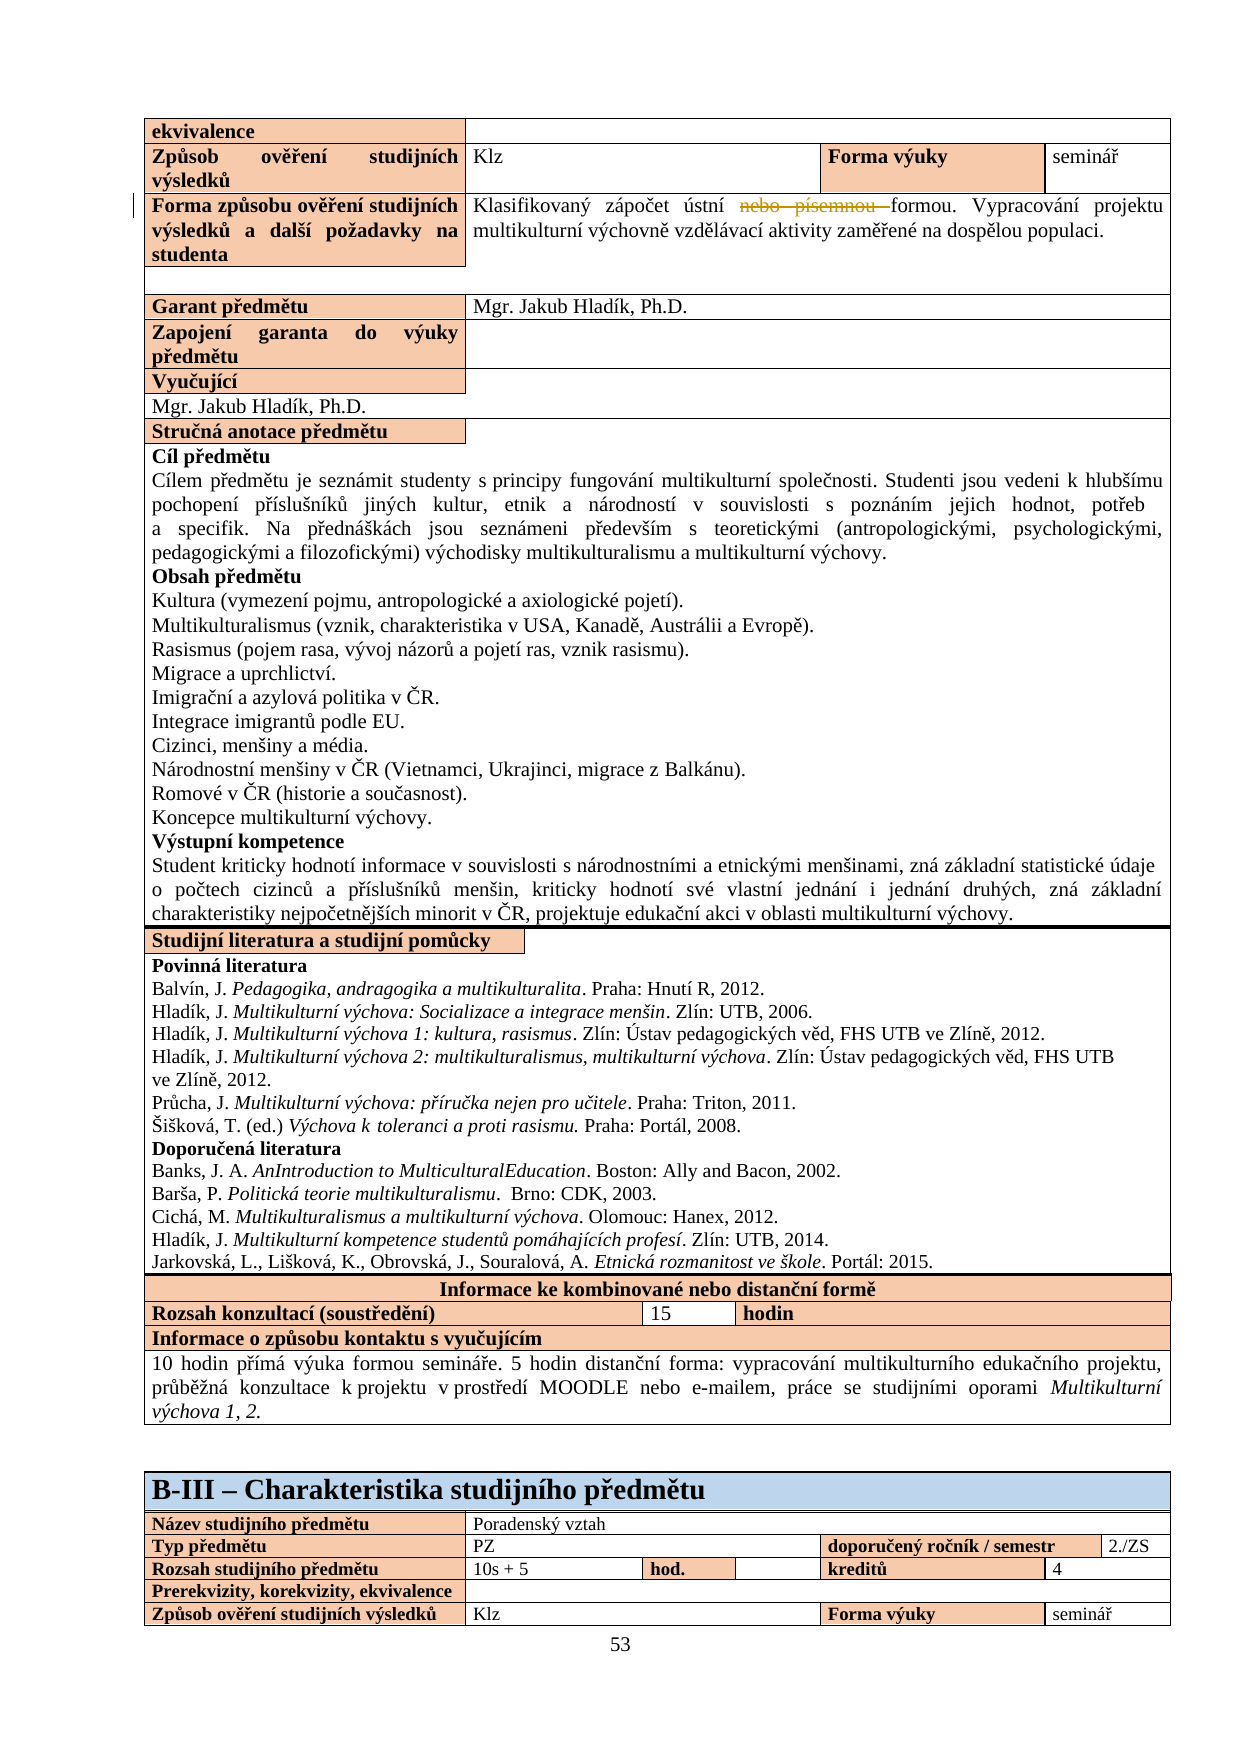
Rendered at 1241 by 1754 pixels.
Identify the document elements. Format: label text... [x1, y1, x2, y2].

table_cell Garant předmětu [145, 295, 465, 318]
table_cell [466, 119, 1170, 143]
table_cell hod. [643, 1558, 735, 1579]
table_cell Zapojení garanta do výuky předmětu [145, 320, 465, 368]
table_cell [525, 929, 1170, 953]
table_cell Typ předmětu [145, 1535, 465, 1557]
table_cell 10 hodin přímá výuka formou semináře. 5 hodin distanční forma: vypracování multikulturního edukačního projektu, průběžná konzultace k projektu v prostředí MOODLE nebo e-mailem, práce se studijními oporami Multikulturní výchova 1, 2. [145, 1351, 1170, 1423]
table_cell Mgr. Jakub Hladík, Ph.D. [466, 295, 1170, 318]
table_cell [466, 320, 1170, 368]
table_cell Cíl předmětu Cílem předmětu je seznámit studenty s principy fungování multikulturní společnosti. Studenti jsou vedeni k hlubšímu pochopení příslušníků jiných kultur, etnik a národností v souvislosti s poznáním jejich hodnot, potřeb a specifik. Na přednáškách jsou seznámeni především s teoretickými (antropologickými, psychologickými, pedagogickými a filozofickými) východisky multikulturalismu a multikulturní výchovy. Obsah předmětu Kultura (vymezení pojmu, antropologické a axiologické pojetí). Multikulturalismus (vznik, charakteristika v USA, Kanadě, Austrálii a Evropě). Rasismus (pojem rasa, vývoj názorů a pojetí ras, vznik rasismu). Migrace a uprchlictví. Imigrační a azylová politika v ČR. Integrace imigrantů podle EU. Cizinci, menšiny a média. Národnostní menšiny v ČR (Vietnamci, Ukrajinci, migrace z Balkánu). Romové v ČR (historie a současnost). Koncepce multikulturní výchovy. Výstupní kompetence Student kriticky hodnotí informace v souvislosti s národnostními a etnickými menšinami, zná základní statistické údaje o počtech cizinců a příslušníků menšin, kriticky hodnotí své vlastní jednání i jednání druhých, zná základní charakteristiky nejpočetnějších minorit v ČR, projektuje edukační akci v oblasti multikulturní výchovy. [145, 443, 1170, 925]
table_cell Mgr. Jakub Hladík, Ph.D. [145, 393, 1170, 418]
table_cell Informace ke kombinované nebo distanční formě [145, 1276, 1171, 1301]
table_cell Prerekvizity, korekvizity, ekvivalence [145, 1580, 465, 1602]
table_cell Informace o způsobu kontaktu s vyučujícím [145, 1326, 1170, 1350]
table_cell Forma způsobu ověření studijních výsledků a další požadavky na studenta [145, 194, 465, 266]
table_cell Povinná literatura Balvín, J. Pedagogika, andragogika a multikulturalita. Praha: Hnutí R, 2012. Hladík, J. Multikulturní výchova: Socializace a integrace menšin. Zlín: UTB, 2006. Hladík, J. Multikulturní výchova 1: kultura, rasismus. Zlín: Ústav pedagogických věd, FHS UTB ve Zlíně, 2012. Hladík, J. Multikulturní výchova 2: multikulturalismus, multikulturní výchova. Zlín: Ústav pedagogických věd, FHS UTB ve Zlíně, 2012. Průcha, J. Multikulturní výchova: příručka nejen pro učitele. Praha: Triton, 2011. Šišková, T. (ed.) Výchova k toleranci a proti rasismu. Praha: Portál, 2008. Doporučená literatura Banks, J. A. AnIntroduction to MulticulturalEducation. Boston: Ally and Bacon, 2002. Barša, P. Politická teorie multikulturalismu. Brno: CDK, 2003. Cichá, M. Multikulturalismus a multikulturní výchova. Olomouc: Hanex, 2012. Hladík, J. Multikulturní kompetence studentů pomáhajících profesí. Zlín: UTB, 2014. Jarkovská, L., Lišková, K., Obrovská, J., Souralová, A. Etnická rozmanitost ve škole. Portál: 2015. [145, 953, 1170, 1273]
table_cell Forma výuky [821, 1603, 1044, 1624]
table_cell Klz [466, 144, 820, 192]
table_cell Studijní literatura a studijní pomůcky [145, 929, 524, 953]
table_cell Způsob ověření studijních výsledků [145, 144, 465, 192]
table_cell hodin [736, 1302, 1170, 1325]
table_cell Stručná anotace předmětu [145, 419, 465, 443]
table_cell 15 [643, 1302, 735, 1325]
table_cell Způsob ověření studijních výsledků [145, 1603, 465, 1624]
table_cell Klz [466, 1603, 820, 1624]
table_cell 2./ZS [1102, 1535, 1170, 1557]
table_cell Vyučující [145, 369, 465, 393]
table_cell kreditů [821, 1558, 1044, 1579]
table_cell [466, 1580, 1170, 1602]
table_cell Název studijního předmětu [145, 1513, 465, 1534]
table_cell Rozsah konzultací (soustředění) [145, 1302, 642, 1325]
table_cell [736, 1558, 820, 1579]
table_cell doporučený ročník / semestr [821, 1535, 1101, 1557]
table_cell PZ [466, 1535, 820, 1557]
table_cell Rozsah studijního předmětu [145, 1558, 465, 1579]
table_cell seminář [1046, 144, 1170, 192]
table_cell [145, 266, 1170, 293]
table_cell [466, 419, 1170, 443]
table_cell seminář [1046, 1603, 1170, 1624]
table_cell Poradenský vztah [466, 1513, 1170, 1534]
table_cell 10s + 5 [466, 1558, 642, 1579]
table_cell Klasifikovaný zápočet ústní formou. Vypracování projektu multikulturní výchovně vzdělávací aktivity zaměřené na dospělou populaci. [466, 194, 1170, 266]
table_header B-III – Charakteristika studijního předmětu [145, 1473, 1170, 1509]
table_cell 4 [1046, 1558, 1170, 1579]
table_cell [466, 369, 1170, 393]
table_cell Forma výuky [821, 144, 1044, 192]
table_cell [145, 119, 465, 143]
